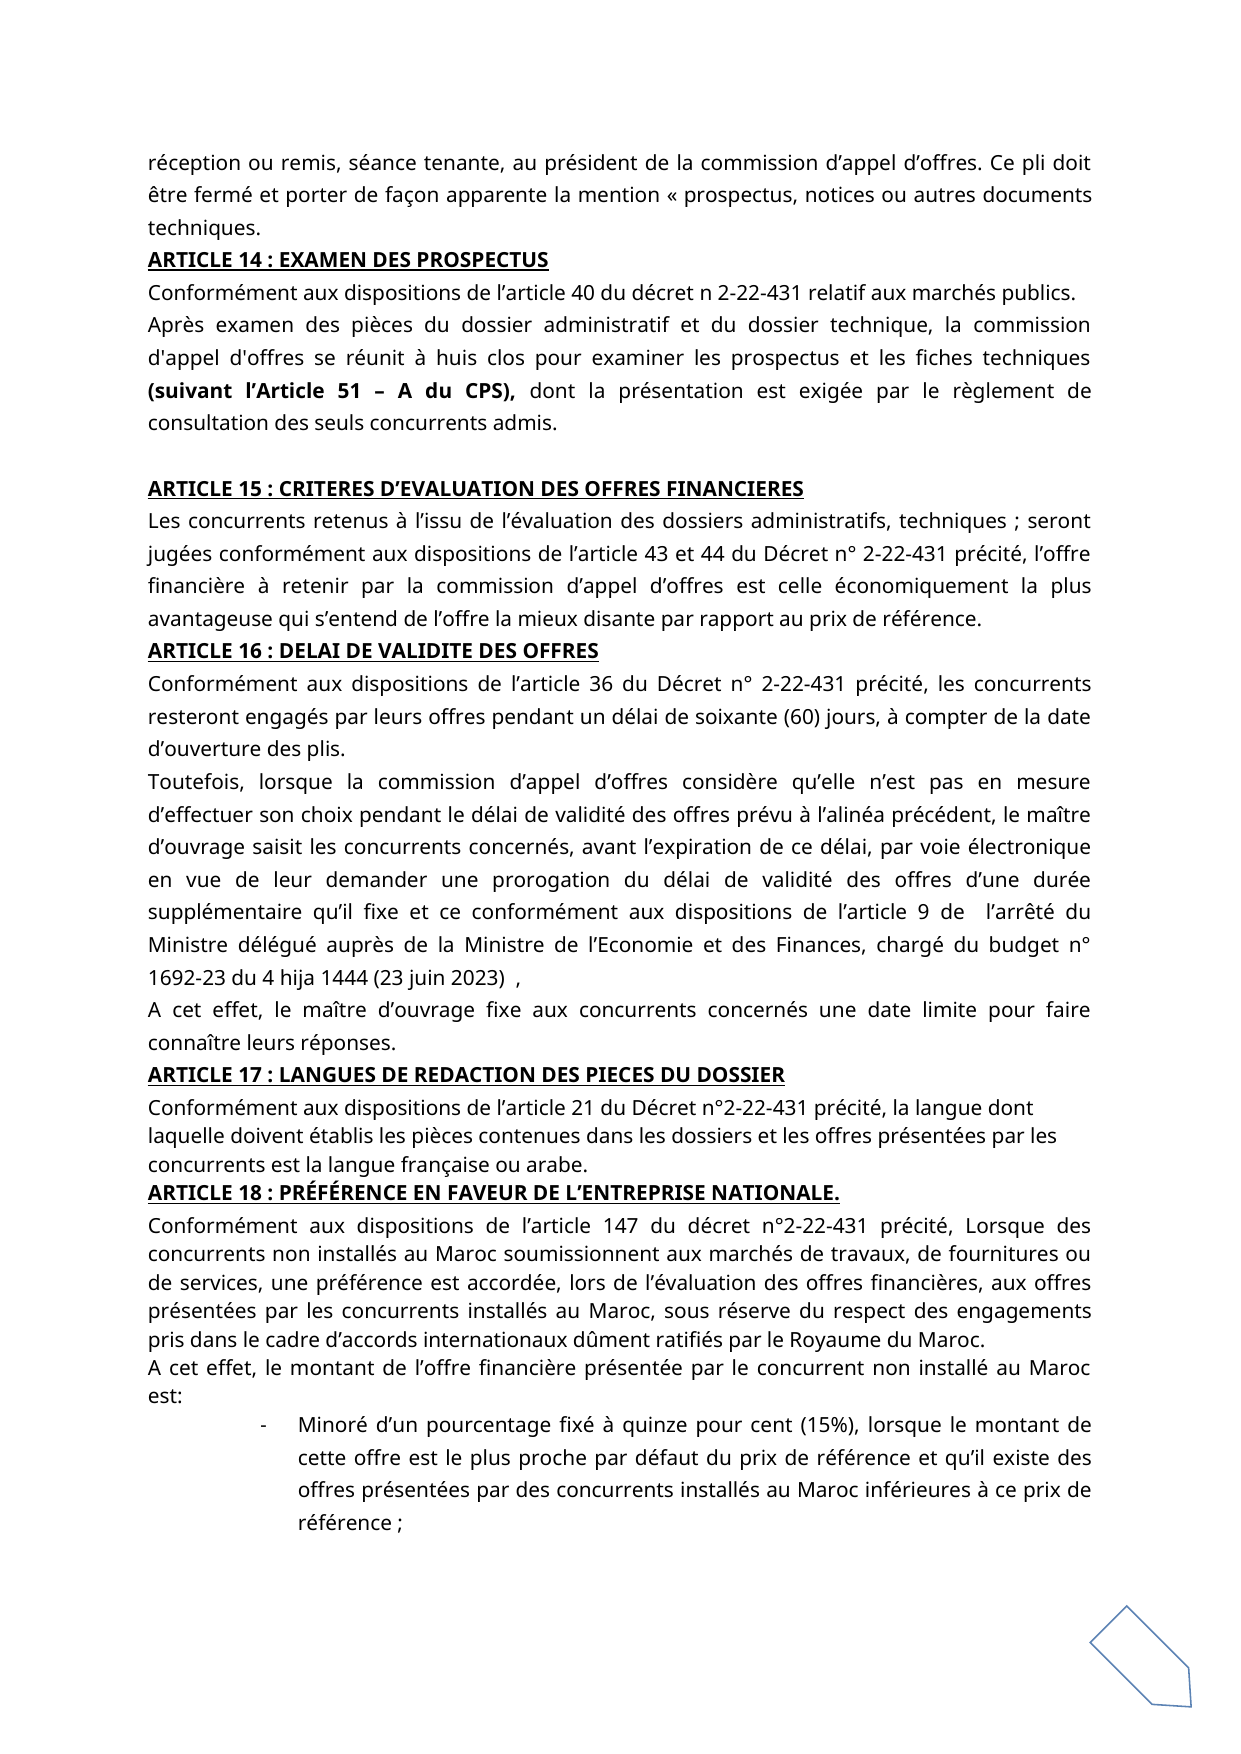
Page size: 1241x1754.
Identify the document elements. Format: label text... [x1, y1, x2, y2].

text Les concurrents retenus à l’issu de l’évaluation des dossiers administratifs, techniques ; seront jugées conformément aux dispositions de l’article 43 et 44 du Décret n° 2-22-431 précité, l’offre financière à retenir par la commission d’appel d’offres est celle économiquement la plus avantageuse qui s’entend de l’offre la mieux disante par rapport au prix de référence. [148, 506, 1093, 632]
list Minoré d’un pourcentage fixé à quinze pour cent (15%), lorsque le montant de cette offre est le plus proche par défaut du prix de référence et qu’il existe des offres présentées par des concurrents installés au Maroc inférieures à ce prix de référence ; [260, 1410, 1093, 1536]
text Après examen des pièces du dossier administratif et du dossier technique, la commission d'appel d'offres se réunit à huis clos pour examiner les prospectus et les fiches techniques (suivant l’Article 51 – A du CPS), dont la présentation est exigée par le règlement de consultation des seuls concurrents admis. [148, 311, 1093, 437]
text Conformément aux dispositions de l’article 147 du décret n°2-22-431 précité, Lorsque des concurrents non installés au Maroc soumissionnent aux marchés de travaux, de fournitures ou de services, une préférence est accordée, lors de l’évaluation des offres financières, aux offres présentées par les concurrents installés au Maroc, sous réserve du respect des engagements pris dans le cadre d’accords internationaux dûment ratifiés par le Royaume du Maroc. [148, 1211, 1093, 1353]
text Conformément aux dispositions de l’article 40 du décret n 2-22-431 relatif aux marchés publics. [148, 278, 1093, 306]
text Toutefois, lorsque la commission d’appel d’offres considère qu’elle n’est pas en mesure d’effectuer son choix pendant le délai de validité des offres prévu à l’alinéa précédent, le maître d’ouvrage saisit les concurrents concernés, avant l’expiration de ce délai, par voie électronique en vue de leur demander une prorogation du délai de validité des offres d’une durée supplémentaire qu’il fixe et ce conformément aux dispositions de l’article 9 de l’arrêté du Ministre délégué auprès de la Ministre de l’Economie et des Finances, chargé du budget n° 1692-23 du 4 hija 1444 (23 juin 2023) , [148, 767, 1093, 991]
text ARTICLE 15 : CRITERES D’EVALUATION DES OFFRES FINANCIERES [148, 474, 1093, 502]
text A cet effet, le montant de l’offre financière présentée par le concurrent non installé au Maroc est: [148, 1353, 1093, 1410]
text ARTICLE 18 : PRÉFÉRENCE EN FAVEUR DE L’ENTREPRISE NATIONALE. [148, 1178, 1093, 1207]
text ARTICLE 14 : EXAMEN DES PROSPECTUS [148, 245, 1093, 274]
text Conformément aux dispositions de l’article 21 du Décret n°2-22-431 précité, la langue dont laquelle doivent établis les pièces contenues dans les dossiers et les offres présentées par les concurrents est la langue française ou arabe. [148, 1093, 1093, 1178]
text A cet effet, le maître d’ouvrage fixe aux concurrents concernés une date limite pour faire connaître leurs réponses. [148, 995, 1093, 1056]
text ARTICLE 16 : DELAI DE VALIDITE DES OFFRES [148, 637, 1093, 665]
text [148, 148, 1093, 241]
text Conformément aux dispositions de l’article 36 du Décret n° 2-22-431 précité, les concurrents resteront engagés par leurs offres pendant un délai de soixante (60) jours, à compter de la date d’ouverture des plis. [148, 669, 1093, 763]
text ARTICLE 17 : LANGUES DE REDACTION DES PIECES DU DOSSIER [148, 1061, 1093, 1089]
